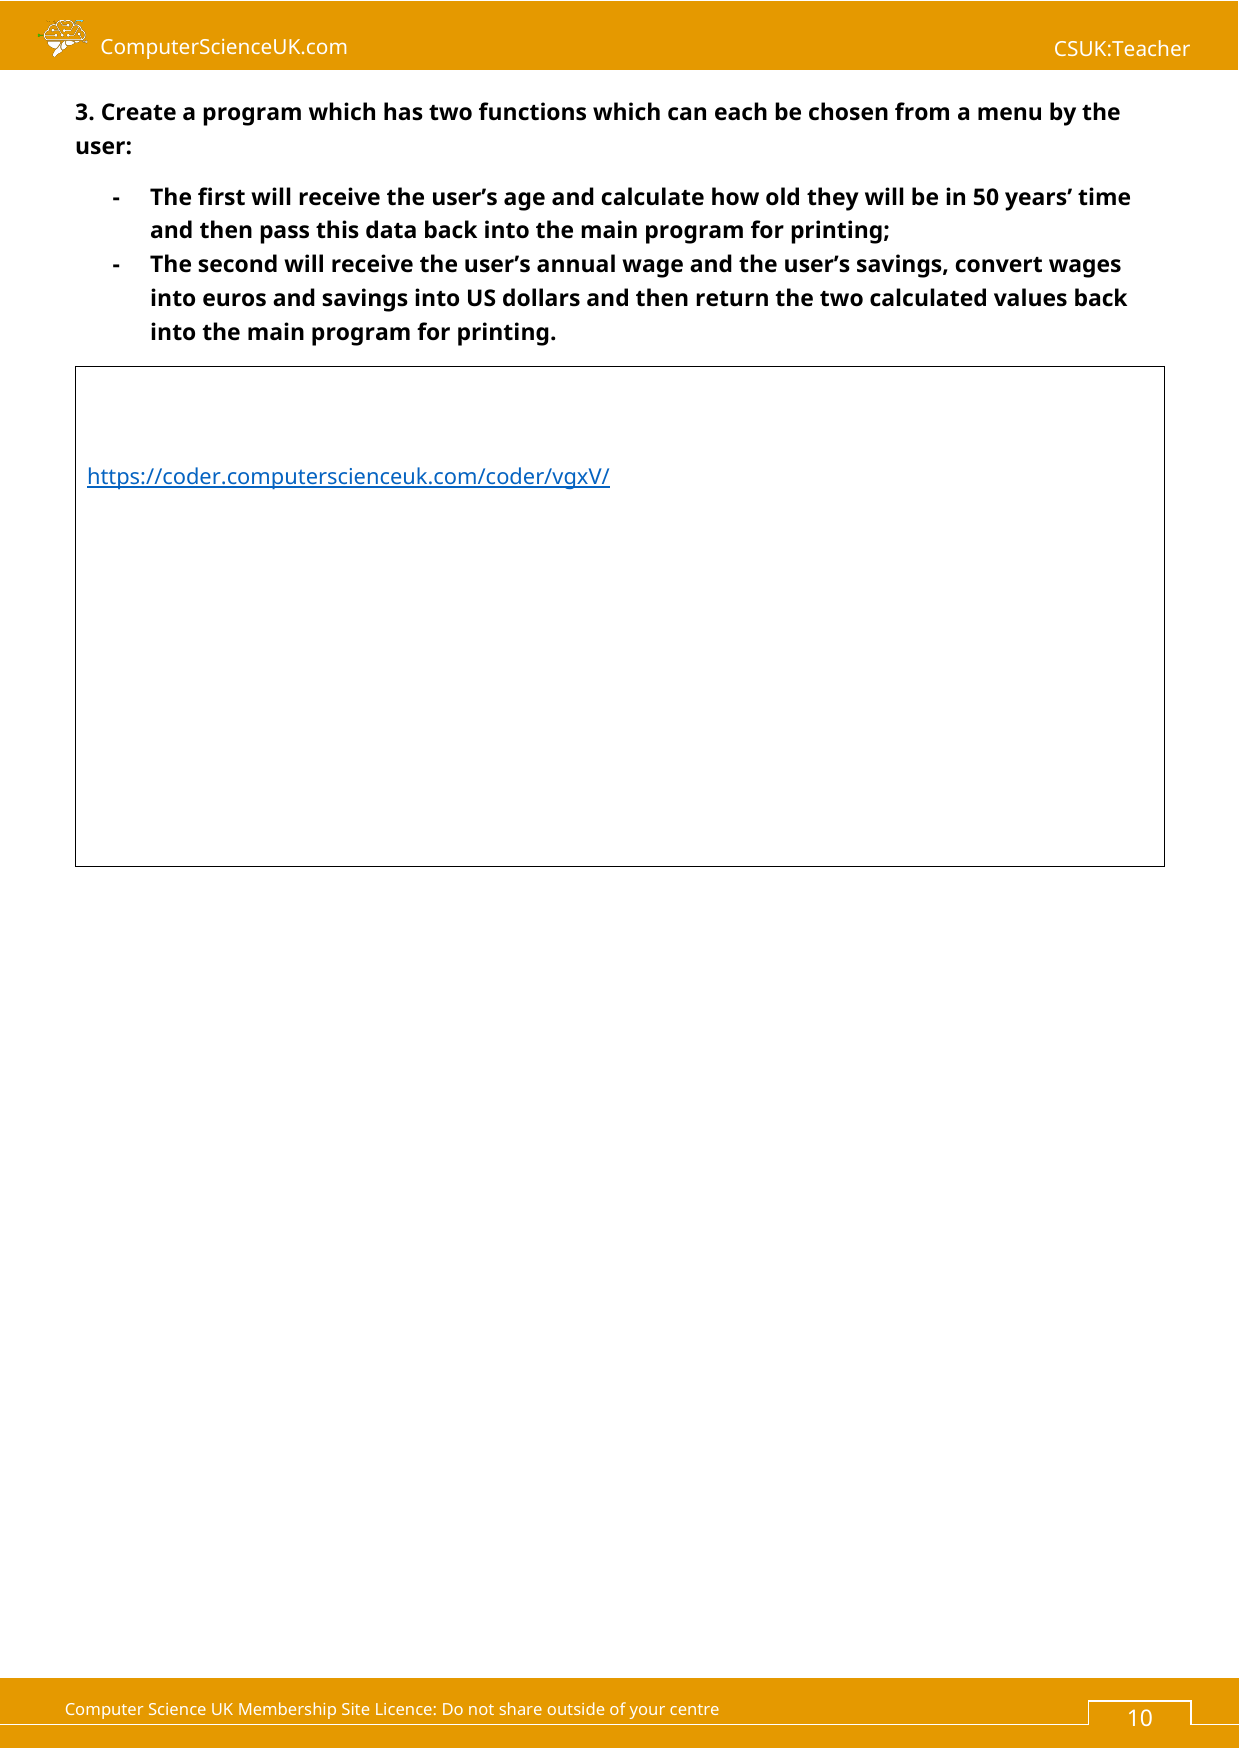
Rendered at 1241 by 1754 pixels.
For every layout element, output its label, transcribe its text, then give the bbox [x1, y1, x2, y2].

list The first will receive the user’s age and calculate how old they will be in 50 years’ time and then pass this data back into the main program for printing; [112, 180, 1165, 245]
table_header https://coder.computerscienceuk.com/coder/vgxV/ [76, 367, 1164, 866]
picture [37, 20, 88, 57]
list The second will receive the user’s annual wage and the user’s savings, convert wages into euros and savings into US dollars and then return the two calculated values back into the main program for printing. [112, 248, 1165, 347]
text 3. Create a program which has two functions which can each be chosen from a menu by the user: [75, 96, 1165, 161]
